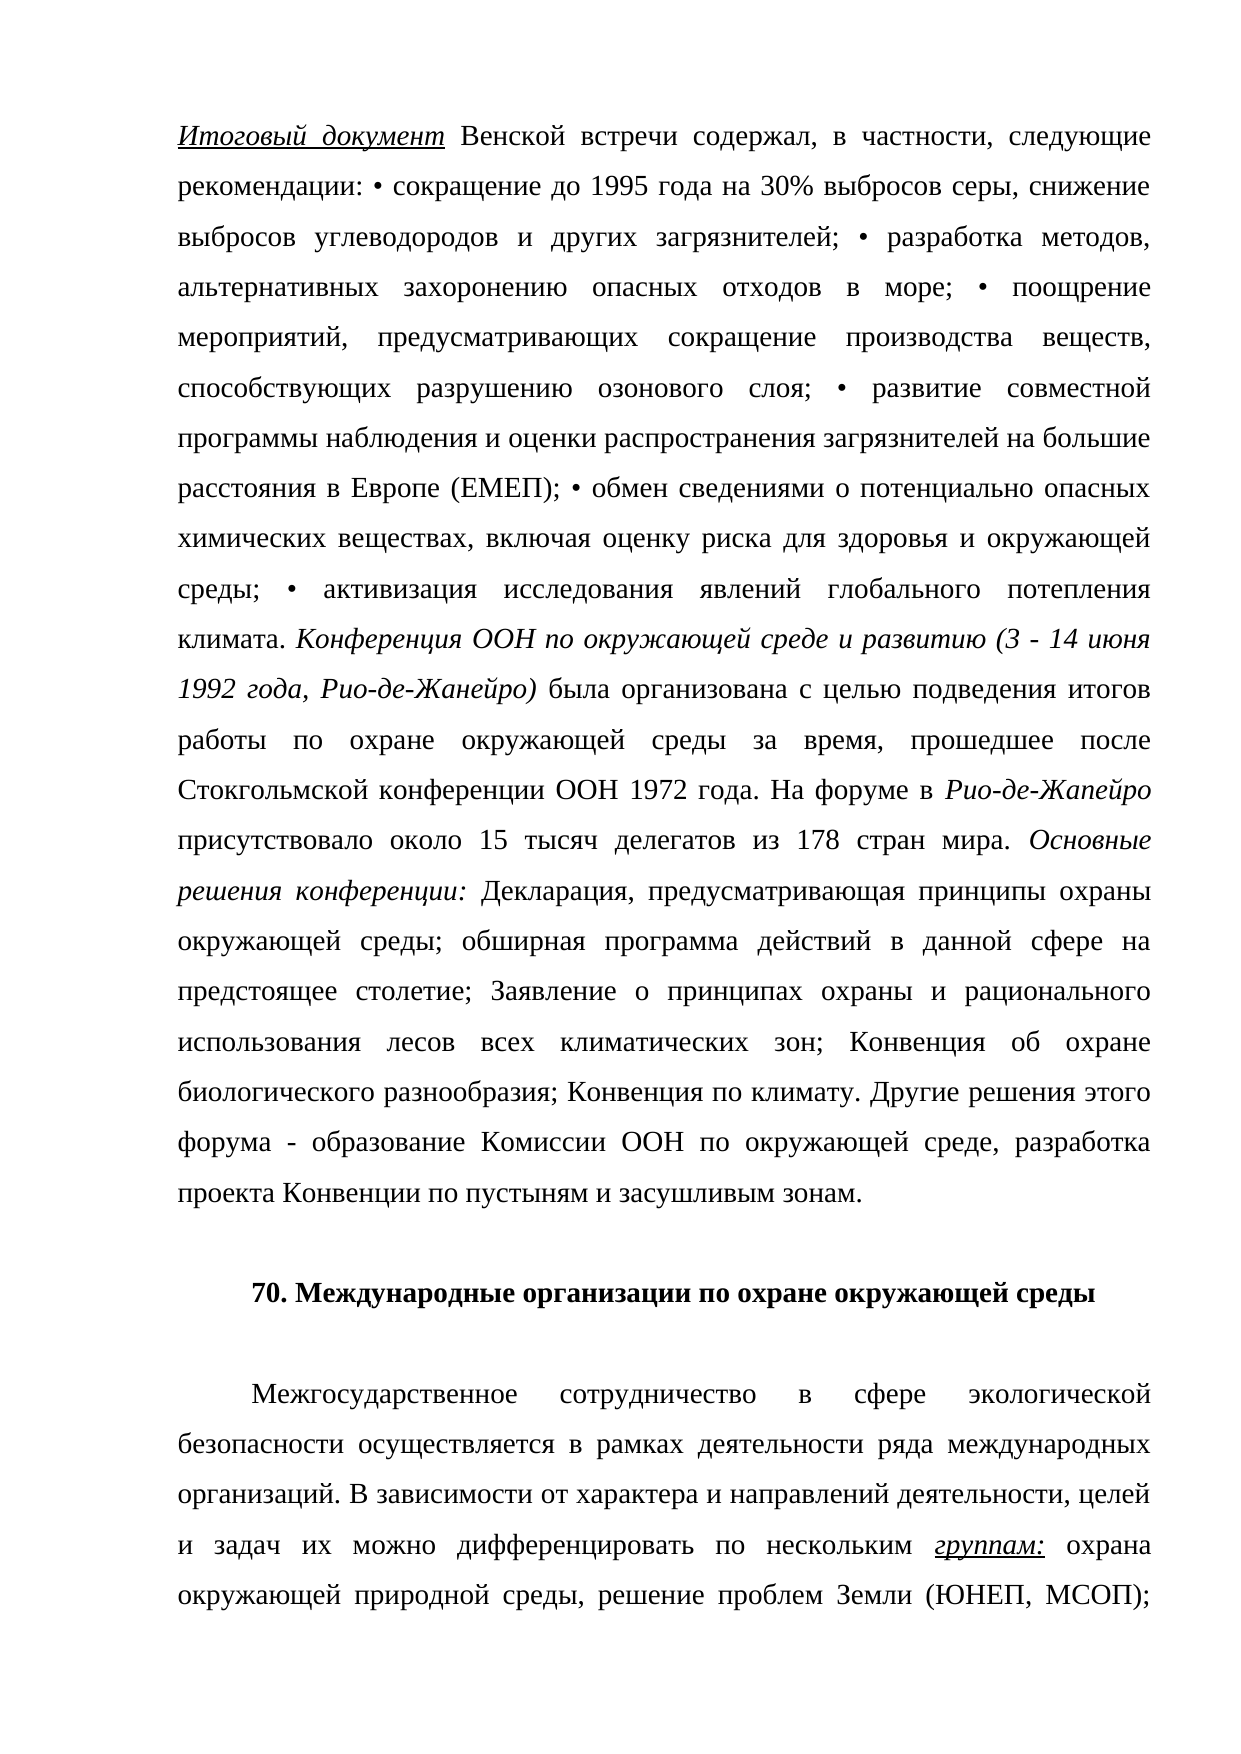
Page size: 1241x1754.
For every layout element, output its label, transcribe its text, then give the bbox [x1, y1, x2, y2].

text 70. Международные организации по охране окружающей среды [177, 1275, 1152, 1309]
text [177, 118, 1152, 1208]
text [177, 1376, 1152, 1611]
